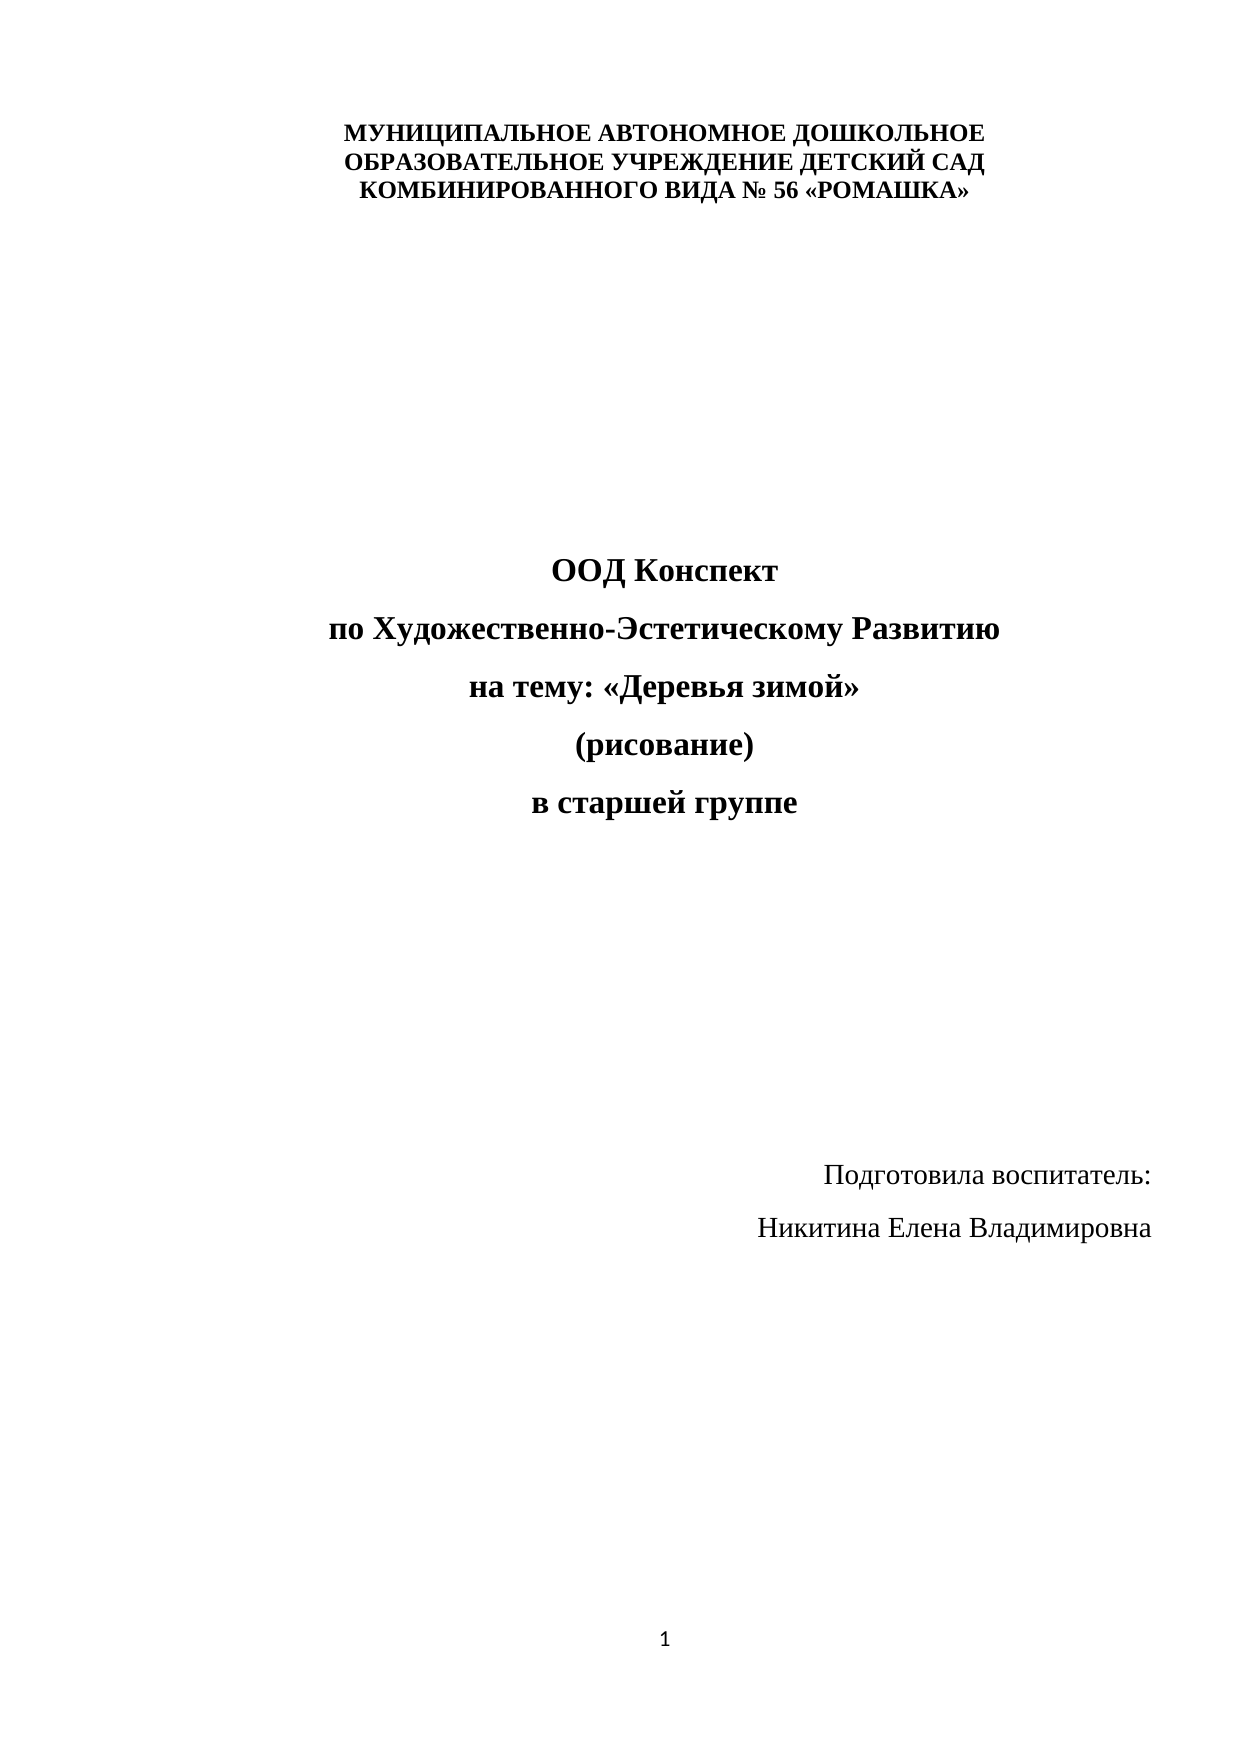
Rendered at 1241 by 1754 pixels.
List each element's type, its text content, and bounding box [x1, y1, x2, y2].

text Подготовила воспитатель: [177, 1157, 1152, 1191]
text КОМБИНИРОВАННОГО ВИДА № 56 «РОМАШКА» [177, 176, 1152, 204]
text МУНИЦИПАЛЬНОЕ АВТОНОМНОЕ ДОШКОЛЬНОЕ [177, 118, 1152, 147]
text на тему: «Деревья зимой» [177, 666, 1152, 704]
text (рисование) [177, 724, 1152, 762]
text в старшей группе [177, 782, 1152, 820]
text Никитина Елена Владимировна [177, 1210, 1152, 1243]
text ООД Конспект [177, 550, 1152, 588]
text ОБРАЗОВАТЕЛЬНОЕ УЧРЕЖДЕНИЕ ДЕТСКИЙ САД [177, 147, 1152, 176]
text по Художественно-Эстетическому Развитию [177, 608, 1152, 646]
